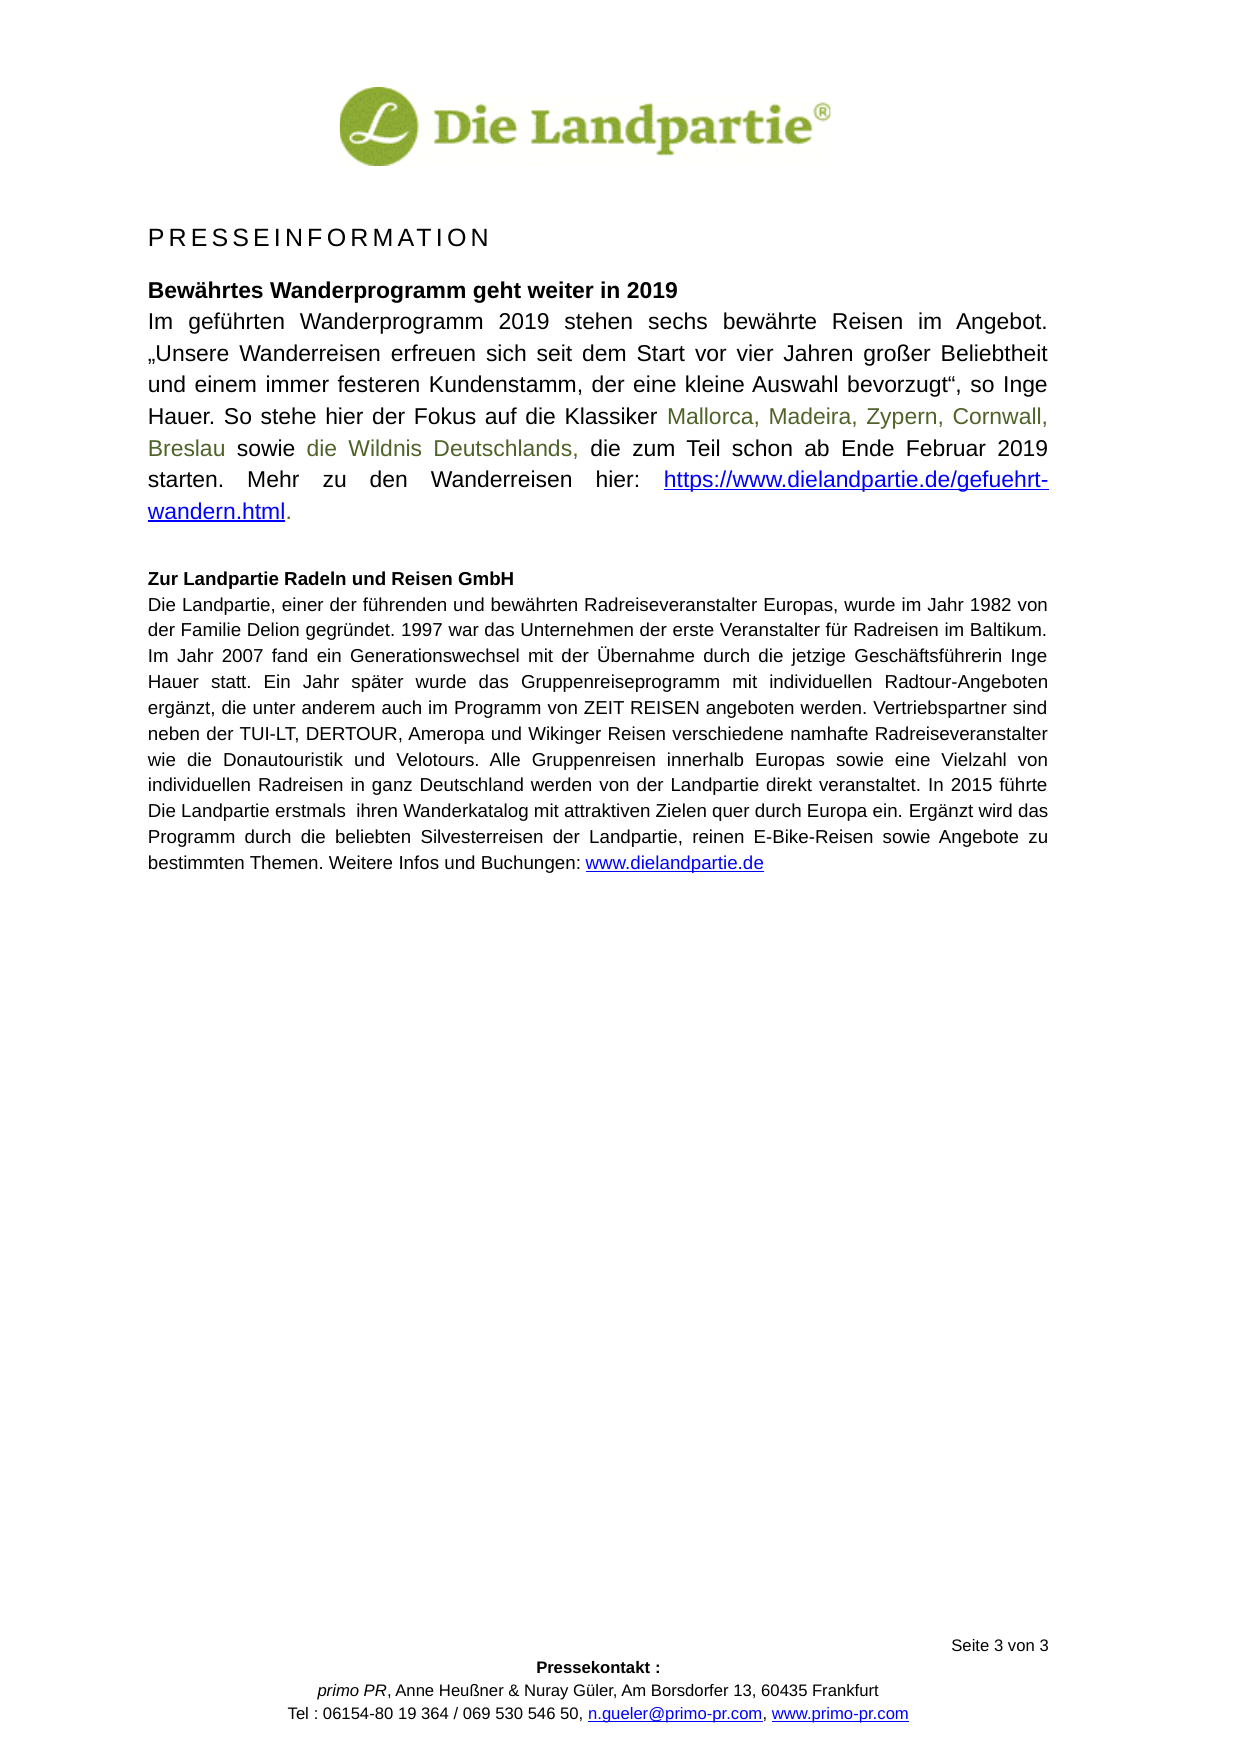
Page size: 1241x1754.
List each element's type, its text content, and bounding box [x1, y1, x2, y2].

text Die Landpartie, einer der führenden und bewährten Radreiseveranstalter Europas, wurde im Jahr 1982 von der Familie Delion gegründet. 1997 war das Unternehmen der erste Veranstalter für Radreisen im Baltikum. Im Jahr 2007 fand ein Generationswechsel mit der Übernahme durch die jetzige Geschäftsführerin Inge Hauer statt. Ein Jahr später wurde das Gruppenreiseprogramm mit individuellen Radtour-Angeboten ergänzt, die unter anderem auch im Programm von ZEIT REISEN angeboten werden. Vertriebspartner sind neben der TUI-LT, DERTOUR, Ameropa und Wikinger Reisen verschiedene namhafte Radreiseveranstalter wie die Donautouristik und Velotours. Alle Gruppenreisen innerhalb Europas sowie eine Vielzahl von individuellen Radreisen in ganz Deutschland werden von der Landpartie direkt veranstaltet. In 2015 führte Die Landpartie erstmals ihren Wanderkatalog mit attraktiven Zielen quer durch Europa ein. Ergänzt wird das Programm durch die beliebten Silvesterreisen der Landpartie, reinen E-Bike-Reisen sowie Angebote zu bestimmten Themen. Weitere Infos und Buchungen: www.dielandpartie.de [148, 593, 1048, 873]
text Bewährtes Wanderprogramm geht weiter in 2019 [148, 277, 1048, 303]
picture [339, 87, 831, 166]
text Im geführten Wanderprogramm 2019 stehen sechs bewährte Reisen im Angebot. „Unsere Wanderreisen erfreuen sich seit dem Start vor vier Jahren großer Beliebtheit und einem immer festeren Kundenstamm, der eine kleine Auswahl bevorzugt“, so Inge Hauer. So stehe hier der Fokus auf die Klassiker Mallorca, Madeira, Zypern, Cornwall, Breslau sowie die Wildnis Deutschlands, die zum Teil schon ab Ende Februar 2019 starten. Mehr zu den Wanderreisen hier: https://www.dielandpartie.de/gefuehrt-wandern.html. [148, 308, 1048, 524]
text Zur Landpartie Radeln und Reisen GmbH [148, 567, 1048, 589]
